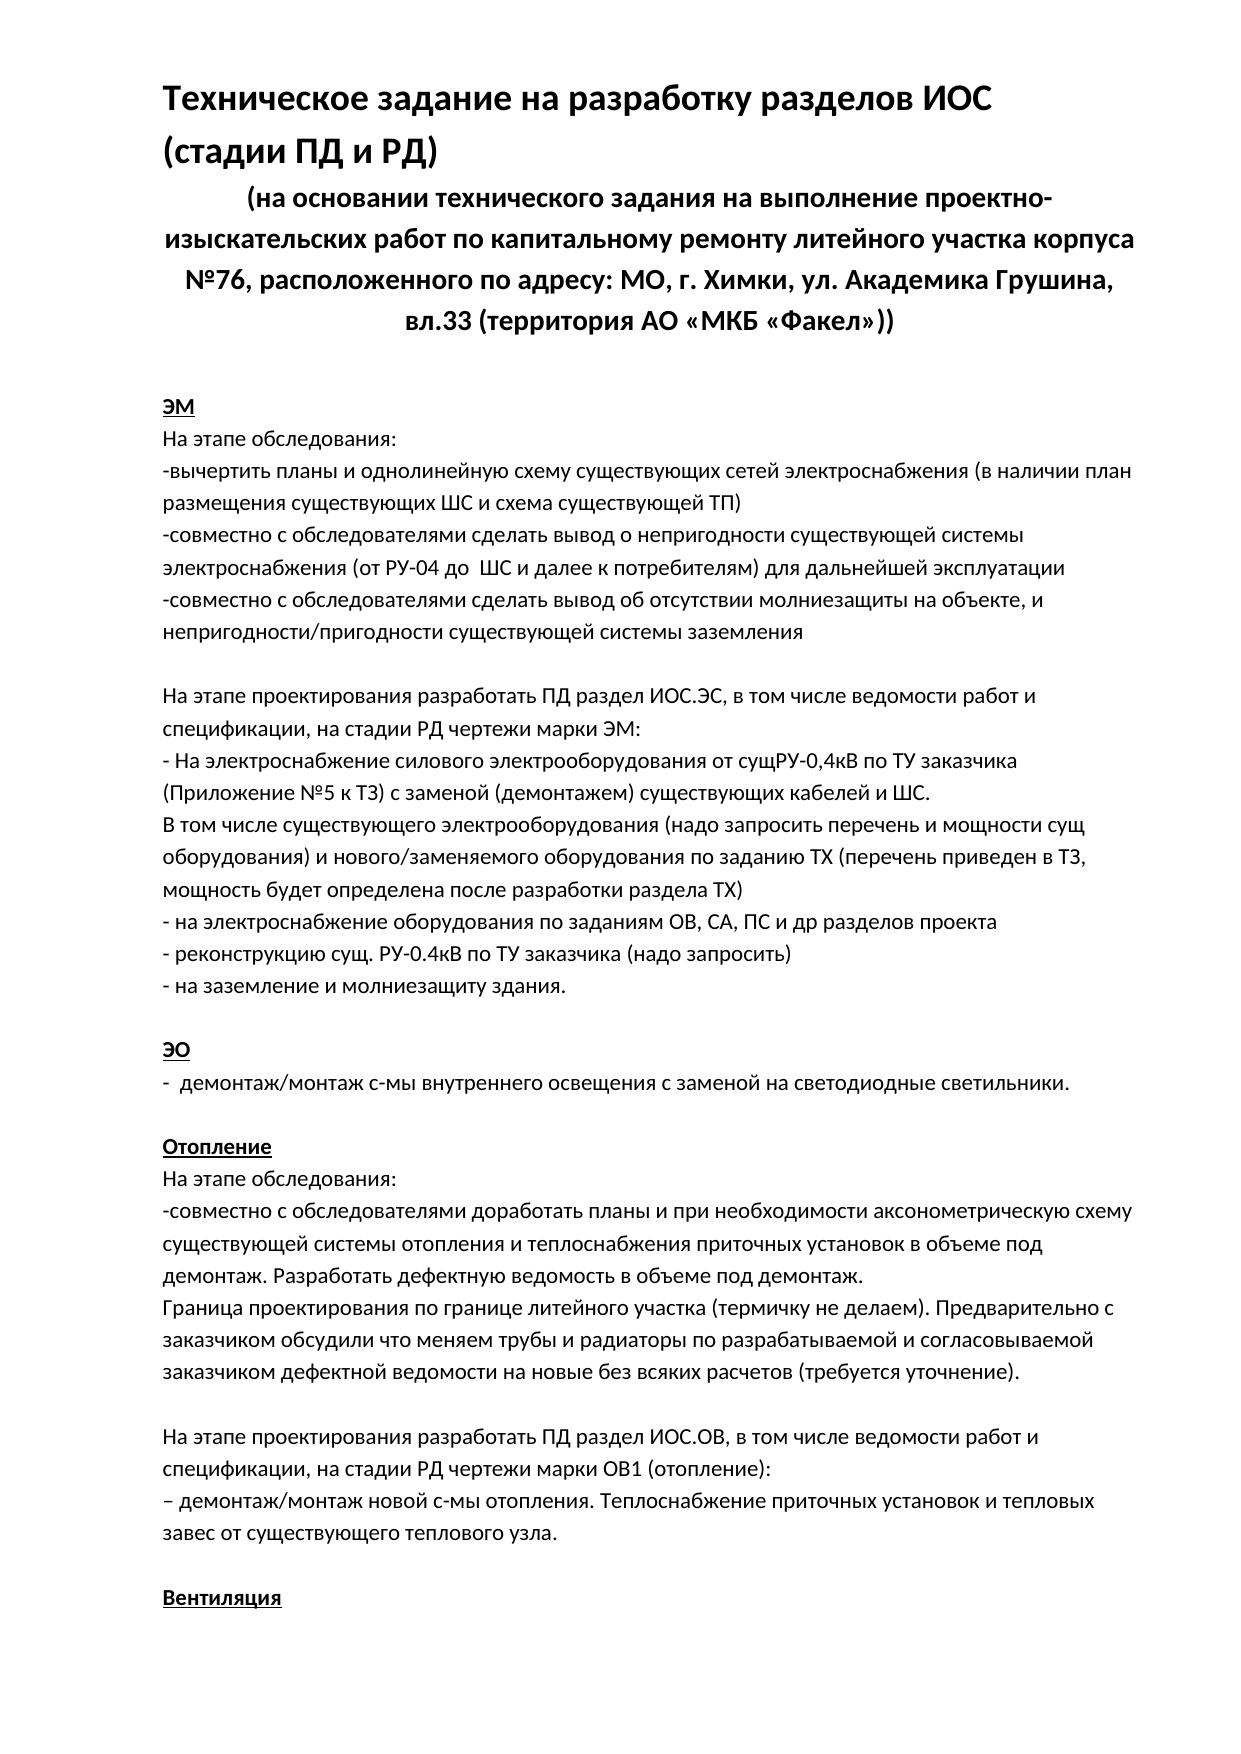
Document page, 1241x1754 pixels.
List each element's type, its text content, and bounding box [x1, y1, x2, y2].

text – демонтаж/монтаж новой с-мы отопления. Теплоснабжение приточных установок и тепловых завес от существующего теплового узла. [162, 1486, 1137, 1546]
text - реконструкцию сущ. РУ-0.4кВ по ТУ заказчика (надо запросить) [162, 939, 1137, 967]
text Отопление [162, 1132, 1137, 1160]
text На этапе проектирования разработать ПД раздел ИОС.ОВ, в том числе ведомости работ и спецификации, на стадии РД чертежи марки ОВ1 (отопление): [162, 1422, 1137, 1482]
text - на заземление и молниезащиту здания. [162, 971, 1137, 999]
text -совместно с обследователями доработать планы и при необходимости аксонометрическую схему существующей системы отопления и теплоснабжения приточных установок в объеме под демонтаж. Разработать дефектную ведомость в объеме под демонтаж. [162, 1197, 1137, 1289]
text Техническое задание на разработку разделов ИОС [162, 74, 1137, 120]
text -вычертить планы и однолинейную схему существующих сетей электроснабжения (в наличии план размещения существующих ШС и схема существующей ТП) [162, 456, 1137, 516]
text В том числе существующего электрооборудования (надо запросить перечень и мощности сущ оборудования) и нового/заменяемого оборудования по заданию ТХ (перечень приведен в ТЗ, мощность будет определена после разработки раздела ТХ) [162, 810, 1137, 903]
text На этапе проектирования разработать ПД раздел ИОС.ЭС, в том числе ведомости работ и спецификации, на стадии РД чертежи марки ЭМ: [162, 682, 1137, 742]
text - на электроснабжение оборудования по заданиям ОВ, СА, ПС и др разделов проекта [162, 907, 1137, 935]
text На этапе обследования: [162, 1164, 1137, 1192]
text Граница проектирования по границе литейного участка (термичку не делаем). Предварительно с заказчиком обсудили что меняем трубы и радиаторы по разрабатываемой и согласовываемой заказчиком дефектной ведомости на новые без всяких расчетов (требуется уточнение). [162, 1293, 1137, 1386]
text -совместно с обследователями сделать вывод об отсутствии молниезащиты на объекте, и непригодности/пригодности существующей системы заземления [162, 585, 1137, 645]
text - демонтаж/монтаж с-мы внутреннего освещения с заменой на светодиодные светильники. [162, 1068, 1137, 1096]
text ЭМ [162, 392, 1137, 420]
text (стадии ПД и РД) [162, 127, 1137, 172]
text - На электроснабжение силового электрооборудования от сущРУ-0,4кВ по ТУ заказчика (Приложение №5 к ТЗ) с заменой (демонтажем) существующих кабелей и ШС. [162, 746, 1137, 806]
text -совместно с обследователями сделать вывод о непригодности существующей системы электроснабжения (от РУ-04 до ШС и далее к потребителям) для дальнейшей эксплуатации [162, 521, 1137, 581]
text Вентиляция [162, 1583, 1137, 1611]
text (на основании технического задания на выполнение проектно-изыскательских работ по капитальному ремонту литейного участка корпуса №76, расположенного по адресу: МО, г. Химки, ул. Академика Грушина, вл.33 (территория АО «МКБ «Факел»)) [162, 179, 1137, 338]
text На этапе обследования: [162, 424, 1137, 452]
text ЭО [162, 1036, 1137, 1064]
